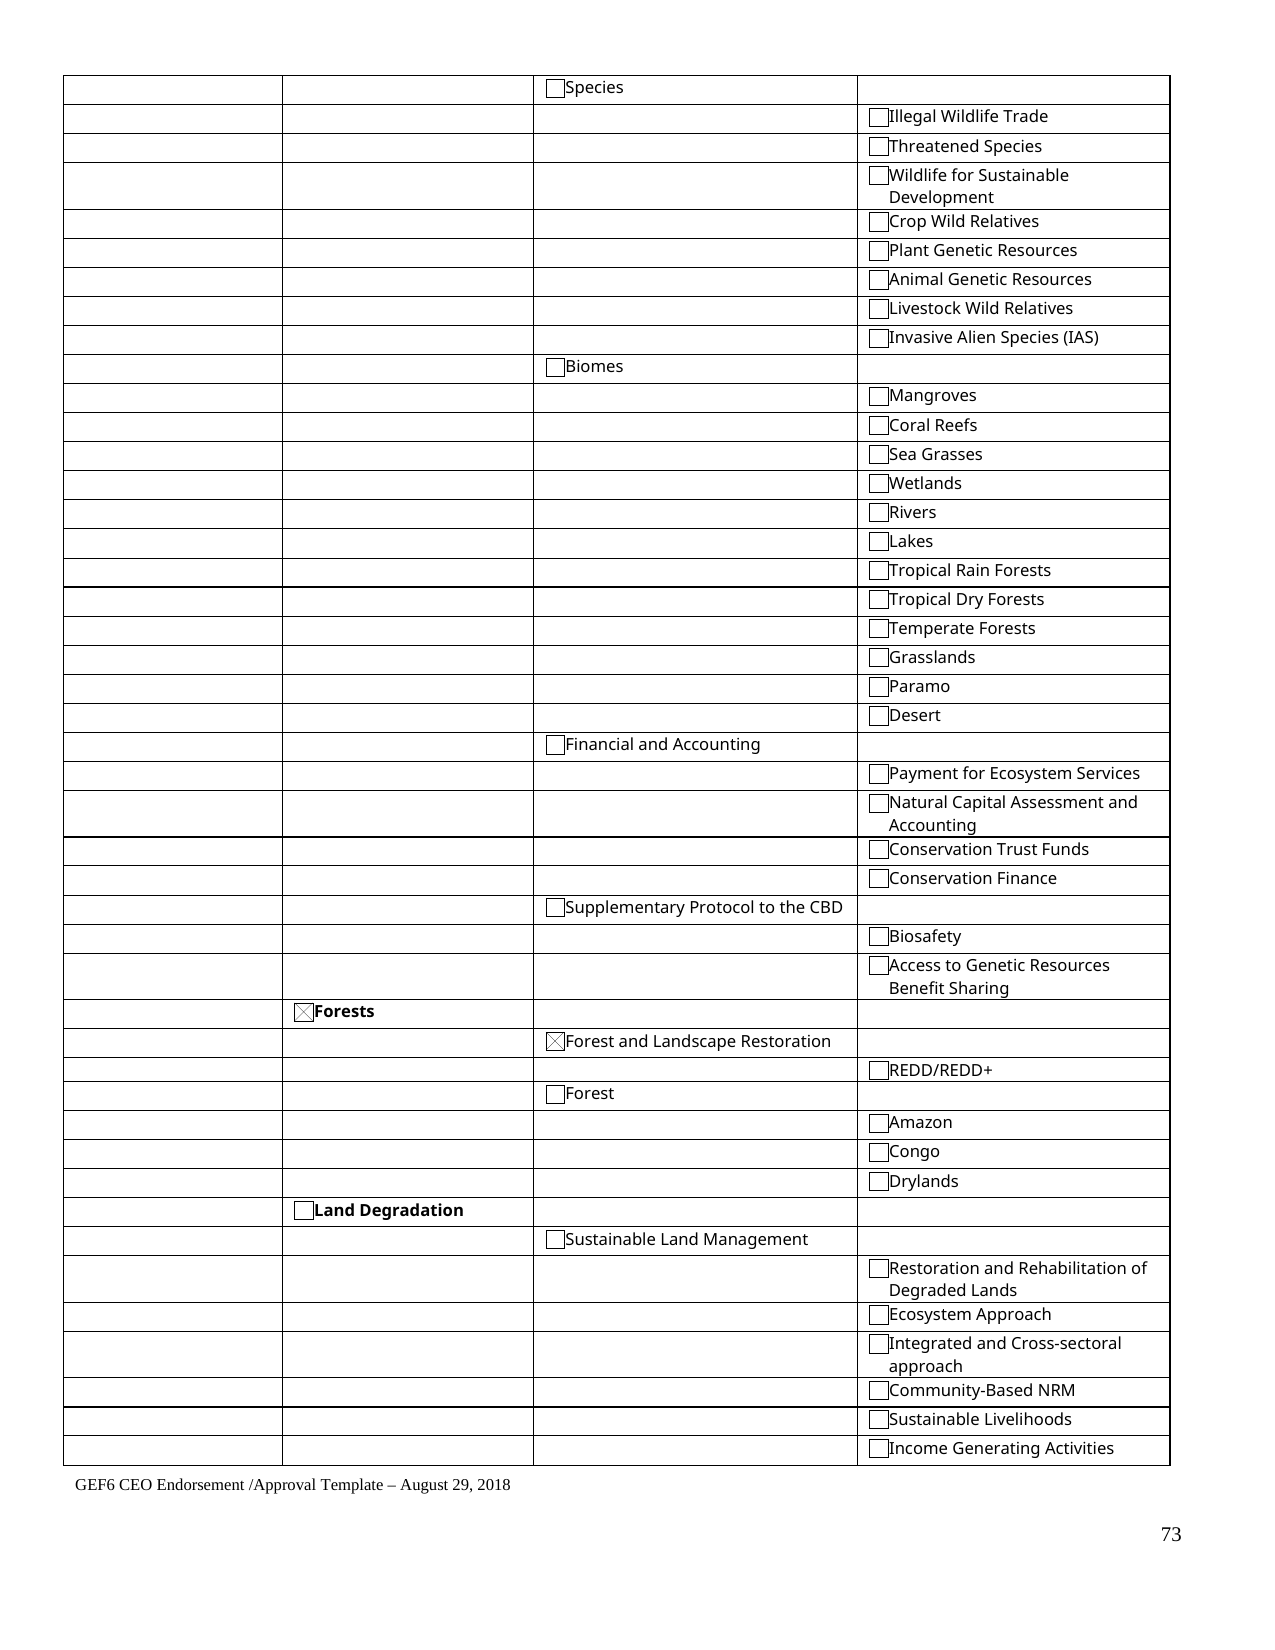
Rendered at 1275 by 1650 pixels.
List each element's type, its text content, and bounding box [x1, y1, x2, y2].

table_cell [858, 733, 1169, 761]
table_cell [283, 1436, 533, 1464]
table_cell [534, 704, 857, 732]
table_cell [64, 925, 282, 953]
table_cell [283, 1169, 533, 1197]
table_cell [64, 355, 282, 383]
table_cell [283, 704, 533, 732]
table_cell [64, 954, 282, 999]
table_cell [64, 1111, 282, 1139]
table_cell [283, 559, 533, 586]
table_cell [534, 1000, 857, 1028]
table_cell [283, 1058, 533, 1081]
table_cell [534, 326, 857, 354]
table_cell [283, 1029, 533, 1057]
table_cell [858, 1029, 1169, 1057]
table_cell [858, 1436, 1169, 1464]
table_cell [283, 268, 533, 296]
table_cell [64, 617, 282, 644]
table_cell Wetlands [858, 471, 1169, 499]
table_cell [534, 617, 857, 644]
table_cell [64, 675, 282, 703]
table_cell [534, 297, 857, 325]
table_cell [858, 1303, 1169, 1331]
table_cell Forest and Landscape Restoration [534, 1029, 857, 1057]
table_cell [283, 210, 533, 238]
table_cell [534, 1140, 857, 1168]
table_cell [283, 925, 533, 953]
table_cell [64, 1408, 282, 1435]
table_cell Tropical Dry Forests [858, 588, 1169, 616]
table_cell Financial and Accounting [534, 733, 857, 761]
table_cell Forests [283, 1000, 533, 1028]
table_cell [283, 76, 533, 104]
table_cell [283, 866, 533, 894]
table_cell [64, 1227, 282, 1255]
table_cell [64, 791, 282, 836]
table_cell [283, 413, 533, 441]
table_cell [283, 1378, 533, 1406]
table_cell Species [534, 76, 857, 104]
table_cell [64, 163, 282, 209]
table_cell [534, 134, 857, 162]
table_cell [64, 471, 282, 499]
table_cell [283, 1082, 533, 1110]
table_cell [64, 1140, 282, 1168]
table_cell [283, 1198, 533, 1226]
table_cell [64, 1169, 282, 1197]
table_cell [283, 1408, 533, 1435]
table_cell [534, 954, 857, 999]
table_cell Plant Genetic Resources [858, 239, 1169, 267]
table_cell [64, 838, 282, 865]
table_cell [534, 163, 857, 209]
table_cell [534, 413, 857, 441]
table_cell [534, 762, 857, 790]
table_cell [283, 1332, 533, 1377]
table_cell [64, 704, 282, 732]
table_cell [534, 384, 857, 412]
table_cell Conservation Finance [858, 866, 1169, 894]
table_cell [283, 134, 533, 162]
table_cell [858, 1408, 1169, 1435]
table_cell [283, 105, 533, 133]
table_cell [283, 239, 533, 267]
table_cell Natural Capital Assessment and Accounting [858, 791, 1169, 836]
table_cell [858, 355, 1169, 383]
table_cell [283, 762, 533, 790]
table_cell [64, 413, 282, 441]
table_cell [283, 838, 533, 865]
table_cell [534, 268, 857, 296]
table_cell Invasive Alien Species (IAS) [858, 326, 1169, 354]
table_cell [64, 297, 282, 325]
table_cell Temperate Forests [858, 617, 1169, 644]
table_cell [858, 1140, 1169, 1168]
table_cell [64, 134, 282, 162]
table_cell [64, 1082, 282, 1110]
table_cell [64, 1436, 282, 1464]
table_cell [64, 896, 282, 923]
table_cell [64, 442, 282, 470]
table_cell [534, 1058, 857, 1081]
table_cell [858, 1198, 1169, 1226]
table_cell Threatened Species [858, 134, 1169, 162]
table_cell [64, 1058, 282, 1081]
table_cell Supplementary Protocol to the CBD [534, 896, 857, 923]
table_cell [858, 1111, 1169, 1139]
table_cell Wildlife for Sustainable Development [858, 163, 1169, 209]
table_cell [283, 297, 533, 325]
table_cell [64, 733, 282, 761]
table_cell [64, 588, 282, 616]
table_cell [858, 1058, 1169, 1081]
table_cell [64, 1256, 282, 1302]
table_cell [534, 925, 857, 953]
table_cell [64, 210, 282, 238]
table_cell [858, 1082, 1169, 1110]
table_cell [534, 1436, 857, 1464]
table_cell [534, 239, 857, 267]
table_cell [283, 733, 533, 761]
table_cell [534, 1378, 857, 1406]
table_cell [858, 896, 1169, 923]
table_cell Coral Reefs [858, 413, 1169, 441]
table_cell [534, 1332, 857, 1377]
table_cell [283, 617, 533, 644]
table_cell [64, 762, 282, 790]
table_cell [283, 326, 533, 354]
table_cell Crop Wild Relatives [858, 210, 1169, 238]
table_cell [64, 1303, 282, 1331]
table_cell [283, 954, 533, 999]
table_cell Access to Genetic Resources Benefit Sharing [858, 954, 1169, 999]
table_cell Lakes [858, 529, 1169, 557]
table_cell [534, 646, 857, 674]
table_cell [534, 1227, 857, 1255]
table_cell Sea Grasses [858, 442, 1169, 470]
table_cell [283, 163, 533, 209]
table_cell [858, 1000, 1169, 1028]
table_cell [64, 384, 282, 412]
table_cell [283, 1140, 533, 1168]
table_cell [283, 355, 533, 383]
table_cell Biosafety [858, 925, 1169, 953]
table_cell [534, 529, 857, 557]
table_cell [64, 1029, 282, 1057]
table_cell Animal Genetic Resources [858, 268, 1169, 296]
table_cell [64, 326, 282, 354]
table_cell [64, 268, 282, 296]
table_cell [64, 76, 282, 104]
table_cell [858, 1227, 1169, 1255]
table_cell Illegal Wildlife Trade [858, 105, 1169, 133]
table_cell Rivers [858, 500, 1169, 528]
table_cell [534, 559, 857, 586]
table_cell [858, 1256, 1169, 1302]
table_cell [64, 105, 282, 133]
table_cell [534, 105, 857, 133]
table_cell Conservation Trust Funds [858, 838, 1169, 865]
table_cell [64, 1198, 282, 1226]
table_cell [534, 791, 857, 836]
table_cell Payment for Ecosystem Services [858, 762, 1169, 790]
table_cell [283, 529, 533, 557]
table_cell Grasslands [858, 646, 1169, 674]
table_cell [534, 471, 857, 499]
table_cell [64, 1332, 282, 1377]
table_cell [64, 866, 282, 894]
table_cell [534, 500, 857, 528]
table_cell [283, 500, 533, 528]
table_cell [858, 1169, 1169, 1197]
table_cell [64, 529, 282, 557]
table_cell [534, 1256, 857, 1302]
table_cell [283, 471, 533, 499]
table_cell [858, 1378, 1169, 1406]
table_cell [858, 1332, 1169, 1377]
table_cell [283, 675, 533, 703]
table_cell [534, 675, 857, 703]
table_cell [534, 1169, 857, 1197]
table_cell [283, 646, 533, 674]
table_cell [283, 896, 533, 923]
table_cell [534, 210, 857, 238]
table_cell [64, 1000, 282, 1028]
table_cell Desert [858, 704, 1169, 732]
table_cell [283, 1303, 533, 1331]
table_cell [534, 838, 857, 865]
table_cell [283, 384, 533, 412]
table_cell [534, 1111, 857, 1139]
table_cell [534, 866, 857, 894]
table_cell [534, 442, 857, 470]
table_cell Livestock Wild Relatives [858, 297, 1169, 325]
table_cell [64, 239, 282, 267]
table_cell Mangroves [858, 384, 1169, 412]
table_cell [283, 791, 533, 836]
table_cell [858, 76, 1169, 104]
table_cell [283, 442, 533, 470]
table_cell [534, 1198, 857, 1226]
table_cell [534, 588, 857, 616]
table_cell [64, 559, 282, 586]
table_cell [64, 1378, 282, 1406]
table_cell [64, 646, 282, 674]
table_cell Paramo [858, 675, 1169, 703]
table_cell [283, 588, 533, 616]
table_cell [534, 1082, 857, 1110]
table_cell [64, 500, 282, 528]
table_cell Biomes [534, 355, 857, 383]
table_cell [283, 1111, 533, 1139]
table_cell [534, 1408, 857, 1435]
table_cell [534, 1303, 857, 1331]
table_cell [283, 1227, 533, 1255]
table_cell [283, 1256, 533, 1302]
table_cell Tropical Rain Forests [858, 559, 1169, 586]
